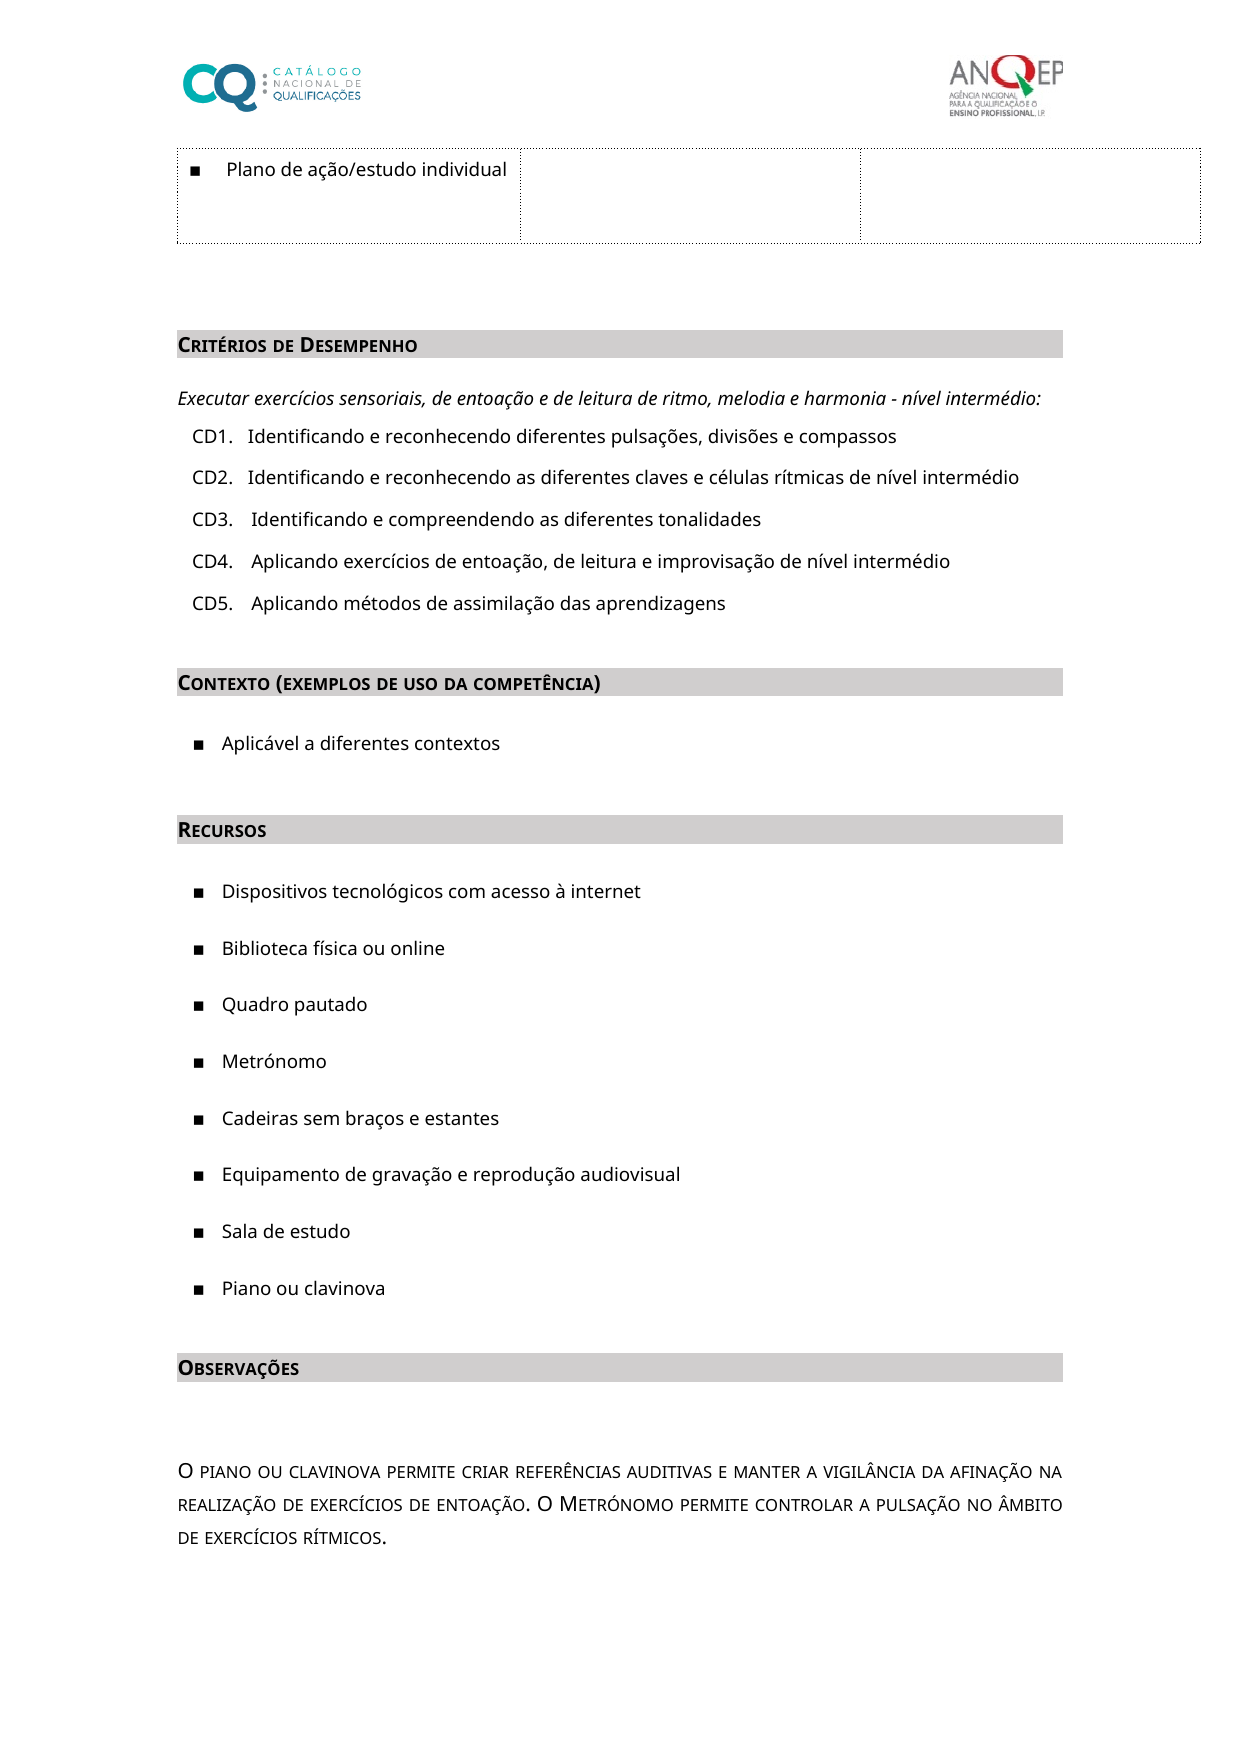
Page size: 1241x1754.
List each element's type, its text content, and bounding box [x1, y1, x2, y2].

list Aplicável a diferentes contextos [192, 723, 1063, 761]
text CD5. Aplicando métodos de assimilação das aprendizagens [177, 590, 1063, 616]
list Biblioteca física ou online [192, 927, 1063, 966]
list Cadeiras sem braços e estantes [192, 1097, 1063, 1136]
text O piano ou clavinova permite criar referências auditivas e manter a vigilância da afinação na realização de exercícios de entoação. O Metrónomo permite controlar a pulsação no âmbito de exercícios rítmicos.​ [177, 1457, 1063, 1550]
list Quadro pautado [192, 984, 1063, 1022]
text CD3. Identificando e compreendendo as diferentes tonalidades [177, 506, 1063, 532]
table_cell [177, 148, 521, 242]
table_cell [860, 148, 1201, 242]
list Piano ou clavinova [192, 1267, 1063, 1306]
list Dispositivos tecnológicos com acesso à internet [192, 871, 1063, 909]
text CD4. Aplicando exercícios de entoação, de leitura e improvisação de nível intermédio [192, 548, 1063, 574]
text Executar exercícios sensoriais, de entoação e de leitura de ritmo, melodia e harmonia - nível intermédio: [177, 385, 1063, 410]
list Equipamento de gravação e reprodução audiovisual [192, 1154, 1063, 1192]
list Sala de estudo [192, 1211, 1063, 1249]
text CD1. Identificando e reconhecendo diferentes pulsações, divisões e compassos [192, 423, 1063, 448]
text Contexto (exemplos de uso da competência) [177, 668, 1063, 696]
text Observações [177, 1353, 1063, 1382]
list Metrónomo [192, 1041, 1063, 1079]
picture [949, 55, 1063, 119]
picture [177, 46, 365, 130]
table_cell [521, 148, 860, 242]
text CD2. Identificando e reconhecendo as diferentes claves e células rítmicas de nível intermédio [192, 465, 1063, 490]
text Critérios de Desempenho [177, 330, 1063, 358]
text Recursos [177, 815, 1063, 844]
